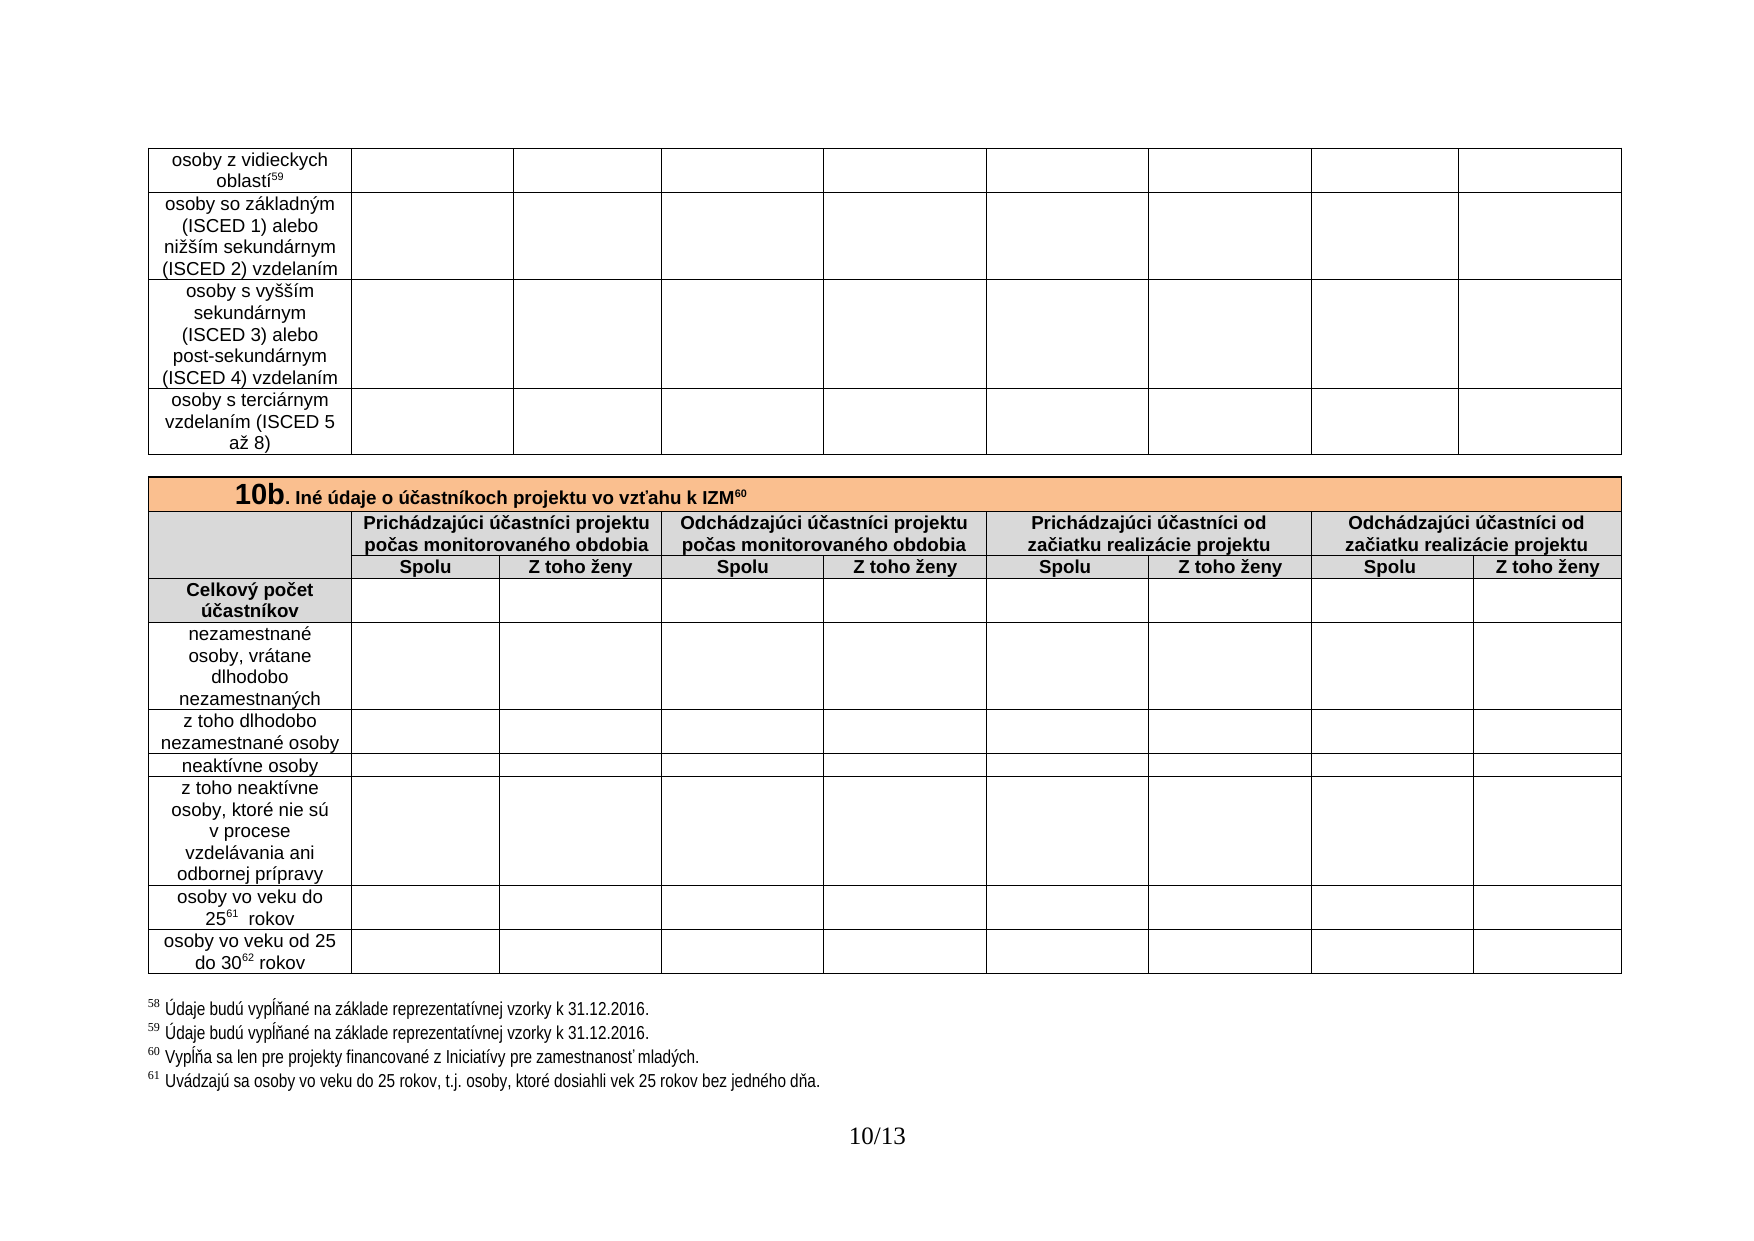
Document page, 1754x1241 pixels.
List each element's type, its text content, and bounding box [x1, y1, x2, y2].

table_cell [987, 149, 1148, 192]
table_cell [1312, 579, 1473, 622]
table_cell osoby s vyšším sekundárnym (ISCED 3) alebo post-sekundárnym (ISCED 4) vzdelaním [149, 280, 351, 388]
table_cell [352, 623, 499, 709]
table_cell [824, 886, 986, 929]
table_cell [987, 710, 1148, 753]
table_cell Z toho ženy [1149, 556, 1311, 578]
table_cell [1149, 623, 1311, 709]
table_cell [1149, 930, 1311, 973]
table_cell [1149, 754, 1311, 776]
table_cell [987, 930, 1148, 973]
table_cell [1312, 280, 1458, 388]
table_cell Spolu [987, 556, 1148, 578]
table_cell nezamestnané osoby, vrátane dlhodobo nezamestnaných [149, 623, 351, 709]
table_cell Spolu [1312, 556, 1473, 578]
table_cell [500, 710, 661, 753]
table_cell Celkový počet účastníkov [149, 579, 351, 622]
table_cell [662, 777, 823, 885]
table_cell [1149, 149, 1311, 192]
table_cell [352, 280, 513, 388]
table_cell osoby vo veku od 25 do 30 rokov [149, 930, 351, 973]
table_cell osoby z vidieckych oblastí [149, 149, 351, 192]
table_cell [987, 579, 1148, 622]
table_cell osoby so základným (ISCED 1) alebo nižším sekundárnym (ISCED 2) vzdelaním [149, 193, 351, 279]
table_cell [1474, 886, 1621, 929]
table_cell [824, 149, 986, 192]
table_cell Z toho ženy [1474, 556, 1621, 578]
table_cell [352, 149, 513, 192]
table_cell [662, 389, 823, 454]
table_cell Prichádzajúci účastníci projektu počas monitorovaného obdobia [352, 512, 661, 555]
table_cell Spolu [352, 556, 499, 578]
table_cell [824, 193, 986, 279]
table_cell [1459, 149, 1621, 192]
table_cell [1474, 754, 1621, 776]
table_cell [500, 930, 661, 973]
table_cell [824, 623, 986, 709]
table_cell [352, 193, 513, 279]
table_cell [1149, 280, 1311, 388]
table_cell [662, 710, 823, 753]
table_cell [514, 193, 661, 279]
table_cell [987, 777, 1148, 885]
table_cell [500, 579, 661, 622]
table_cell [1459, 280, 1621, 388]
table_cell osoby vo veku do 25 rokov [149, 886, 351, 929]
table_cell [1312, 389, 1458, 454]
table_cell [1474, 579, 1621, 622]
table_cell Odchádzajúci účastníci projektu počas monitorovaného obdobia [662, 512, 986, 555]
table_cell [500, 623, 661, 709]
table_cell Z toho ženy [500, 556, 661, 578]
table_cell [824, 930, 986, 973]
table_cell [1312, 149, 1458, 192]
table_cell [824, 777, 986, 885]
table_cell z toho dlhodobo nezamestnané osoby [149, 710, 351, 753]
table_cell [1474, 623, 1621, 709]
table_cell [352, 579, 499, 622]
table_cell neaktívne osoby [149, 754, 351, 776]
table_cell Prichádzajúci účastníci od začiatku realizácie projektu [987, 512, 1311, 555]
table_cell [987, 193, 1148, 279]
table_cell [1149, 389, 1311, 454]
table_cell [987, 389, 1148, 454]
table_cell [500, 886, 661, 929]
table_cell [352, 389, 513, 454]
table_cell [987, 623, 1148, 709]
table_cell [514, 389, 661, 454]
table_cell [824, 754, 986, 776]
table_cell [662, 579, 823, 622]
table_cell Odchádzajúci účastníci od začiatku realizácie projektu [1312, 512, 1621, 555]
table_cell [1312, 754, 1473, 776]
table_cell [1459, 389, 1621, 454]
table_cell [987, 280, 1148, 388]
table_cell [352, 710, 499, 753]
table_cell [987, 886, 1148, 929]
table_cell Z toho ženy [824, 556, 986, 578]
table_cell z toho neaktívne osoby, ktoré nie sú v procese vzdelávania ani odbornej prípravy [149, 777, 351, 885]
table_cell [1149, 777, 1311, 885]
table_cell [1149, 710, 1311, 753]
table_cell [500, 777, 661, 885]
table_cell [662, 280, 823, 388]
table_cell [352, 930, 499, 973]
table_cell [1474, 710, 1621, 753]
table_cell osoby s terciárnym vzdelaním (ISCED 5 až 8) [149, 389, 351, 454]
table_cell [500, 754, 661, 776]
table_cell [987, 754, 1148, 776]
table_cell [662, 754, 823, 776]
table_cell [662, 623, 823, 709]
table_cell [1312, 886, 1473, 929]
table_cell [352, 886, 499, 929]
table_cell [662, 149, 823, 192]
table_cell [352, 777, 499, 885]
table_cell [1312, 930, 1473, 973]
table_cell [1312, 710, 1473, 753]
table_cell [662, 886, 823, 929]
table_cell [1149, 886, 1311, 929]
table_cell [1459, 193, 1621, 279]
table_cell [824, 710, 986, 753]
table_cell [662, 930, 823, 973]
table_cell [824, 579, 986, 622]
table_header 10b. Iné údaje o účastníkoch projektu vo vzťahu k IZM [149, 478, 1621, 511]
table_cell [1474, 777, 1621, 885]
table_cell Spolu [662, 556, 823, 578]
table_cell [1149, 193, 1311, 279]
table_cell [1312, 193, 1458, 279]
table_cell [824, 389, 986, 454]
table_cell [1474, 930, 1621, 973]
table_cell [1312, 777, 1473, 885]
table_cell [662, 193, 823, 279]
table_cell [514, 149, 661, 192]
table_cell [352, 754, 499, 776]
table_cell [1149, 579, 1311, 622]
table_cell [514, 280, 661, 388]
table_cell [1312, 623, 1473, 709]
table_cell [149, 512, 351, 578]
table_cell [824, 280, 986, 388]
